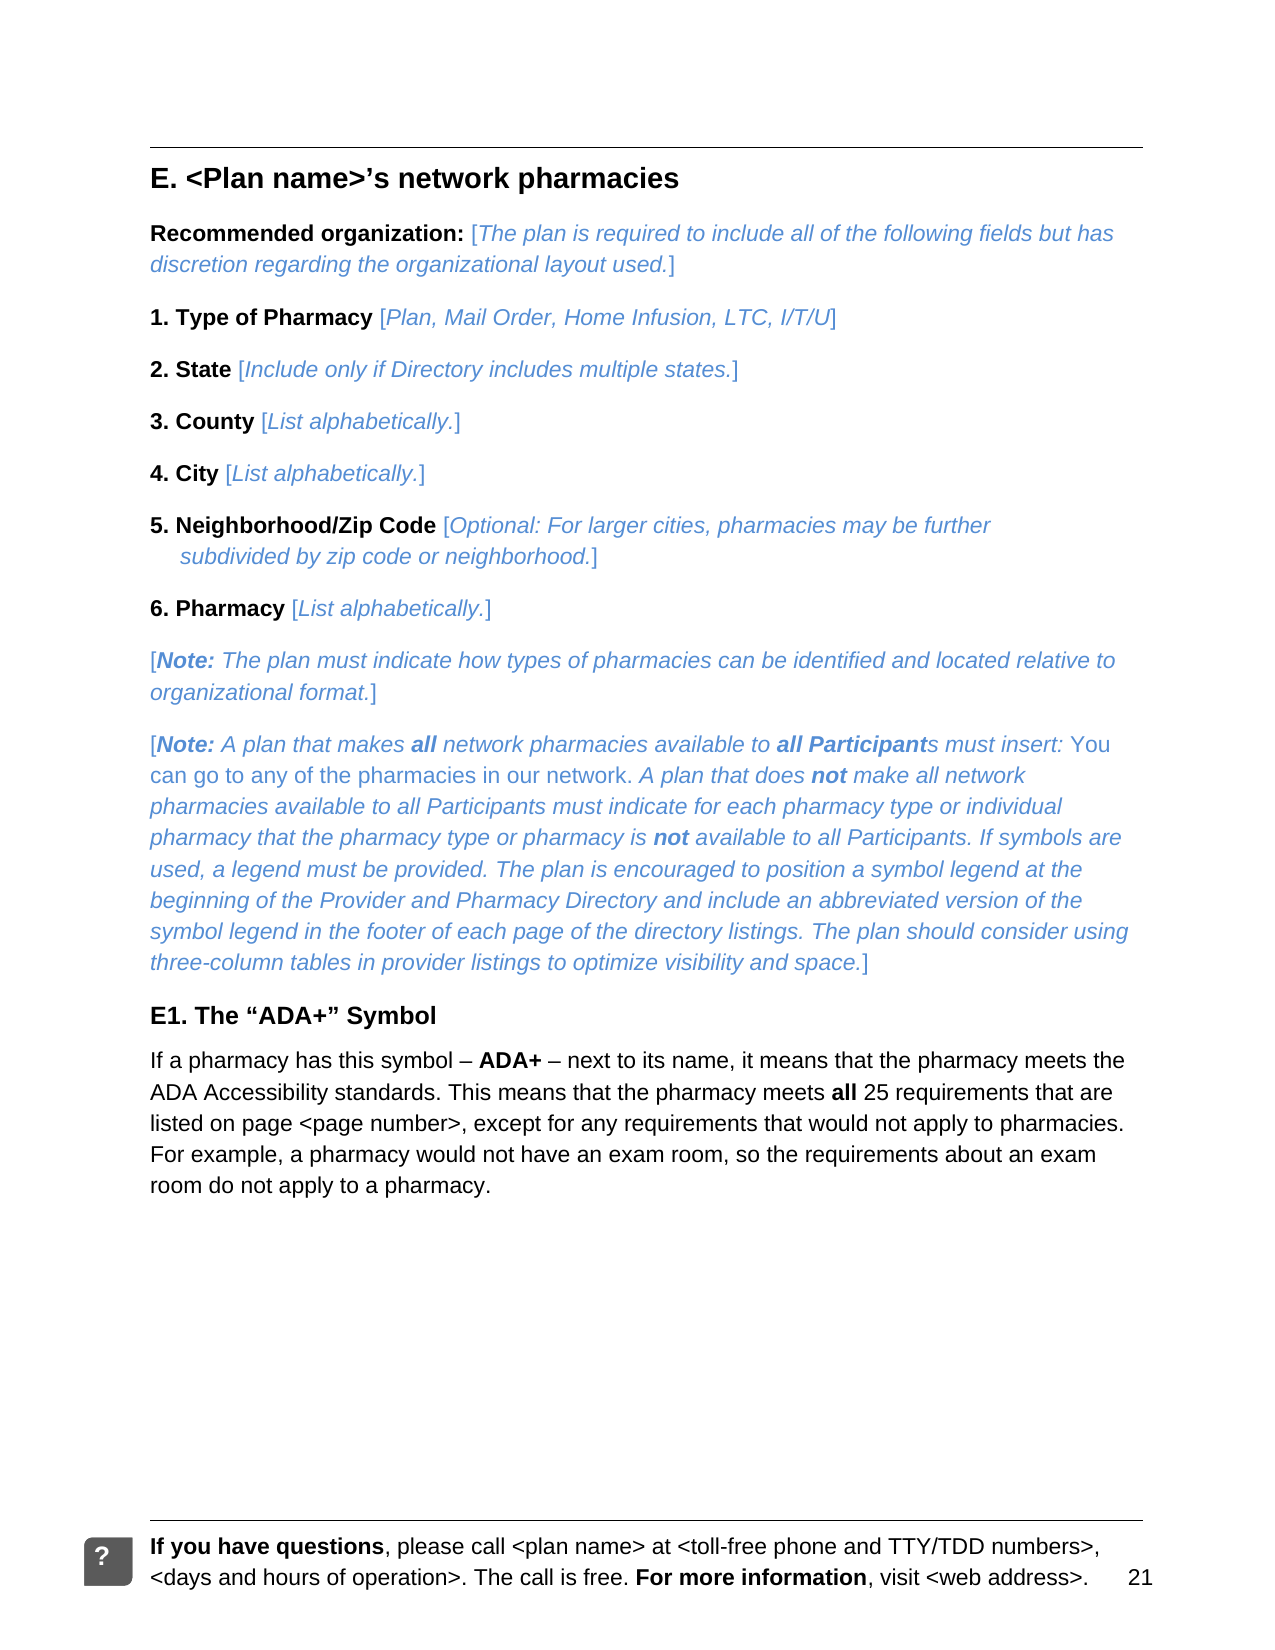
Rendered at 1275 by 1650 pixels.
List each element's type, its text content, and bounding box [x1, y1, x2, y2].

text If a pharmacy has this symbol – ADA+ – next to its name, it means that the pharmacy meets the ADA Accessibility standards. This means that the pharmacy meets all 25 requirements that are listed on page <page number>, except for any requirements that would not apply to pharmacies. For example, a pharmacy would not have an exam room, so the requirements about an exam room do not apply to a pharmacy. [150, 1044, 1143, 1200]
text 1. Type of Pharmacy [Plan, Mail Order, Home Infusion, LTC, I/T/U] [150, 300, 1068, 331]
text 3. County [List alphabetically.] [150, 404, 1068, 435]
text 6. Pharmacy [List alphabetically.] [150, 592, 1068, 623]
text [Note: The plan must indicate how types of pharmacies can be identified and located relative to organizational format.] [150, 644, 1143, 706]
text 5. Neighborhood/Zip Code [Optional: For larger cities, pharmacies may be further subdivided by zip code or neighborhood.] [150, 508, 1068, 571]
text [Note: A plan that makes all network pharmacies available to all Participants must insert: You can go to any of the pharmacies in our network. A plan that does not make all network pharmacies available to all Participants must indicate for each pharmacy type or individual pharmacy that the pharmacy type or pharmacy is not available to all Participants. If symbols are used, a legend must be provided. The plan is encouraged to position a symbol legend at the beginning of the Provider and Pharmacy Directory and include an abbreviated version of the symbol legend in the footer of each page of the directory listings. The plan should consider using three-column tables in provider listings to optimize visibility and space.] [150, 727, 1143, 977]
text 2. State [Include only if Directory includes multiple states.] [150, 352, 1068, 383]
text E1. The “ADA+” Symbol [150, 998, 1068, 1031]
text E. <Plan name>’s network pharmacies [150, 148, 1143, 196]
text Recommended organization: [The plan is required to include all of the following fields but has discretion regarding the organizational layout used.] [150, 217, 1143, 279]
text 4. City [List alphabetically.] [150, 456, 1068, 487]
